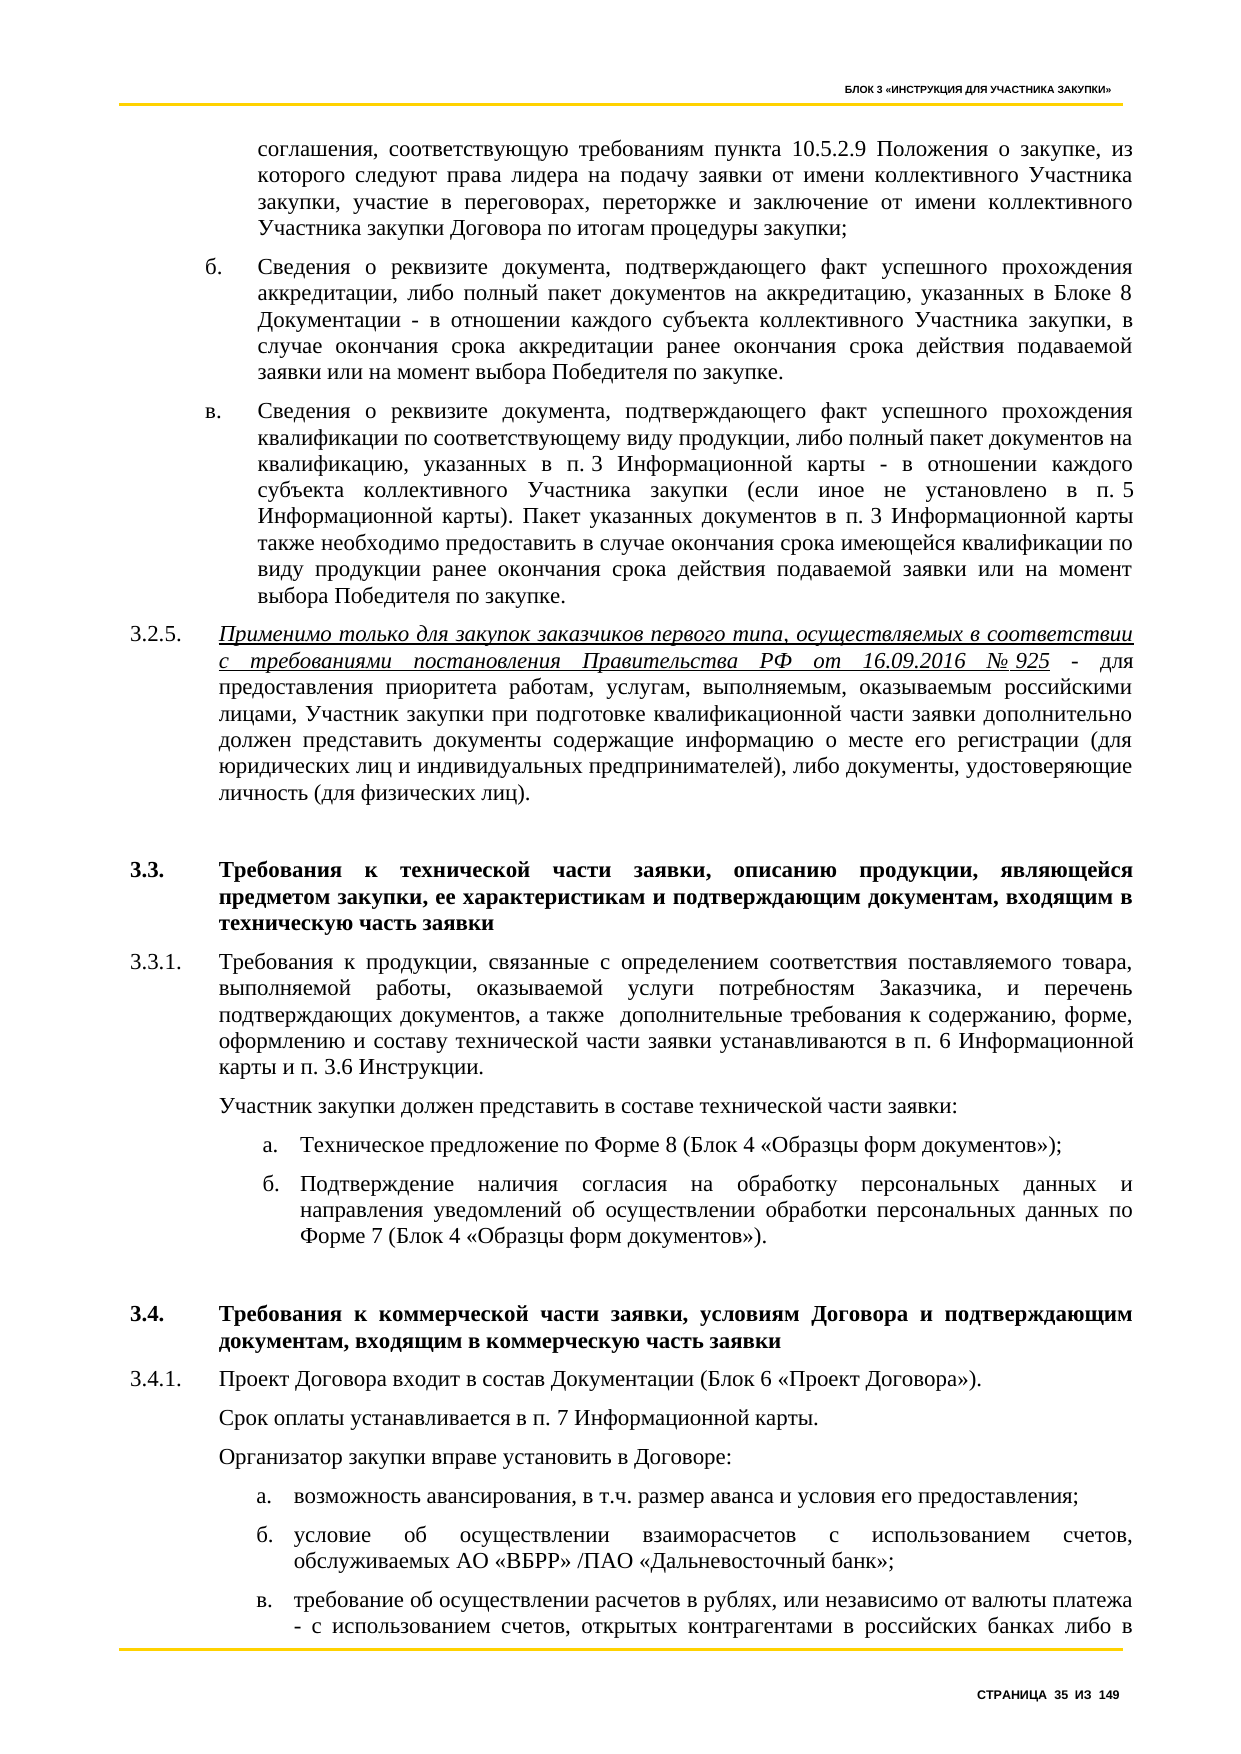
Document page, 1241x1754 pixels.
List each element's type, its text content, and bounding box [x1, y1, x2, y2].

text Проект Договора входит в состав Документации (Блок 6 «Проект Договора»). [130, 1366, 1134, 1392]
text Сведения о реквизите документа, подтверждающего факт успешного прохождения аккредитации, либо полный пакет документов на аккредитацию, указанных в Блоке 8 Документации - в отношении каждого субъекта коллективного Участника закупки, в случае окончания срока аккредитации ранее окончания срока действия подаваемой заявки или на момент выбора Победителя по закупке. [205, 253, 1134, 385]
list возможность авансирования, в т.ч. размер аванса и условия его предоставления; [256, 1482, 1134, 1508]
text Требования к коммерческой части заявки, условиям Договора и подтверждающим документам, входящим в коммерческую часть заявки [130, 1300, 1134, 1353]
text Участник закупки должен представить в составе технической части заявки: [218, 1092, 1134, 1118]
text Организатор закупки вправе установить в Договоре: [218, 1443, 1134, 1469]
text Сведения о реквизите документа, подтверждающего факт успешного прохождения квалификации по соответствующему виду продукции, либо полный пакет документов на квалификацию, указанных в п. 3 Информационной карты - в отношении каждого субъекта коллективного Участника закупки (если иное не установлено в п. 5 Информационной карты). Пакет указанных документов в п. 3 Информационной карты также необходимо предоставить в случае окончания срока имеющейся квалификации по виду продукции ранее окончания срока действия подаваемой заявки или на момент выбора Победителя по закупке. [205, 397, 1134, 608]
text Требования к продукции, связанные с определением соответствия поставляемого товара, выполняемой работы, оказываемой услуги потребностям Заказчика, и перечень подтверждающих документов, а также дополнительные требования к содержанию, форме, оформлению и составу технической части заявки устанавливаются в п. 6 Информационной карты и п. 3.6 Инструкции. [130, 948, 1134, 1080]
text Применимо только для закупок заказчиков первого типа, осуществляемых в соответствии с требованиями постановления Правительства РФ от 16.09.2016 № 925 - для предоставления приоритета работам, услугам, выполняемым, оказываемым российскими лицами, Участник закупки при подготовке квалификационной части заявки дополнительно должен представить документы содержащие информацию о месте его регистрации (для юридических лиц и индивидуальных предпринимателей), либо документы, удостоверяющие личность (для физических лиц). [130, 621, 1134, 805]
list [256, 1586, 1134, 1639]
text Cрок оплаты устанавливается в п. 7 Информационной карты. [218, 1404, 1134, 1431]
list условие об осуществлении взаиморасчетов с использованием счетов, обслуживаемых АО «ВБРР» /ПАО «Дальневосточный банк»; [256, 1521, 1134, 1574]
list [205, 135, 1134, 240]
list Техническое предложение по Форме 8 (Блок 4 «Образцы форм документов»); [262, 1131, 1134, 1157]
list Подтверждение наличия согласия на обработку персональных данных и направления уведомлений об осуществлении обработки персональных данных по Форме 7 (Блок 4 «Образцы форм документов»). [262, 1170, 1134, 1249]
text Требования к технической части заявки, описанию продукции, являющейся предметом закупки, ее характеристикам и подтверждающим документам, входящим в техническую часть заявки [130, 856, 1134, 935]
